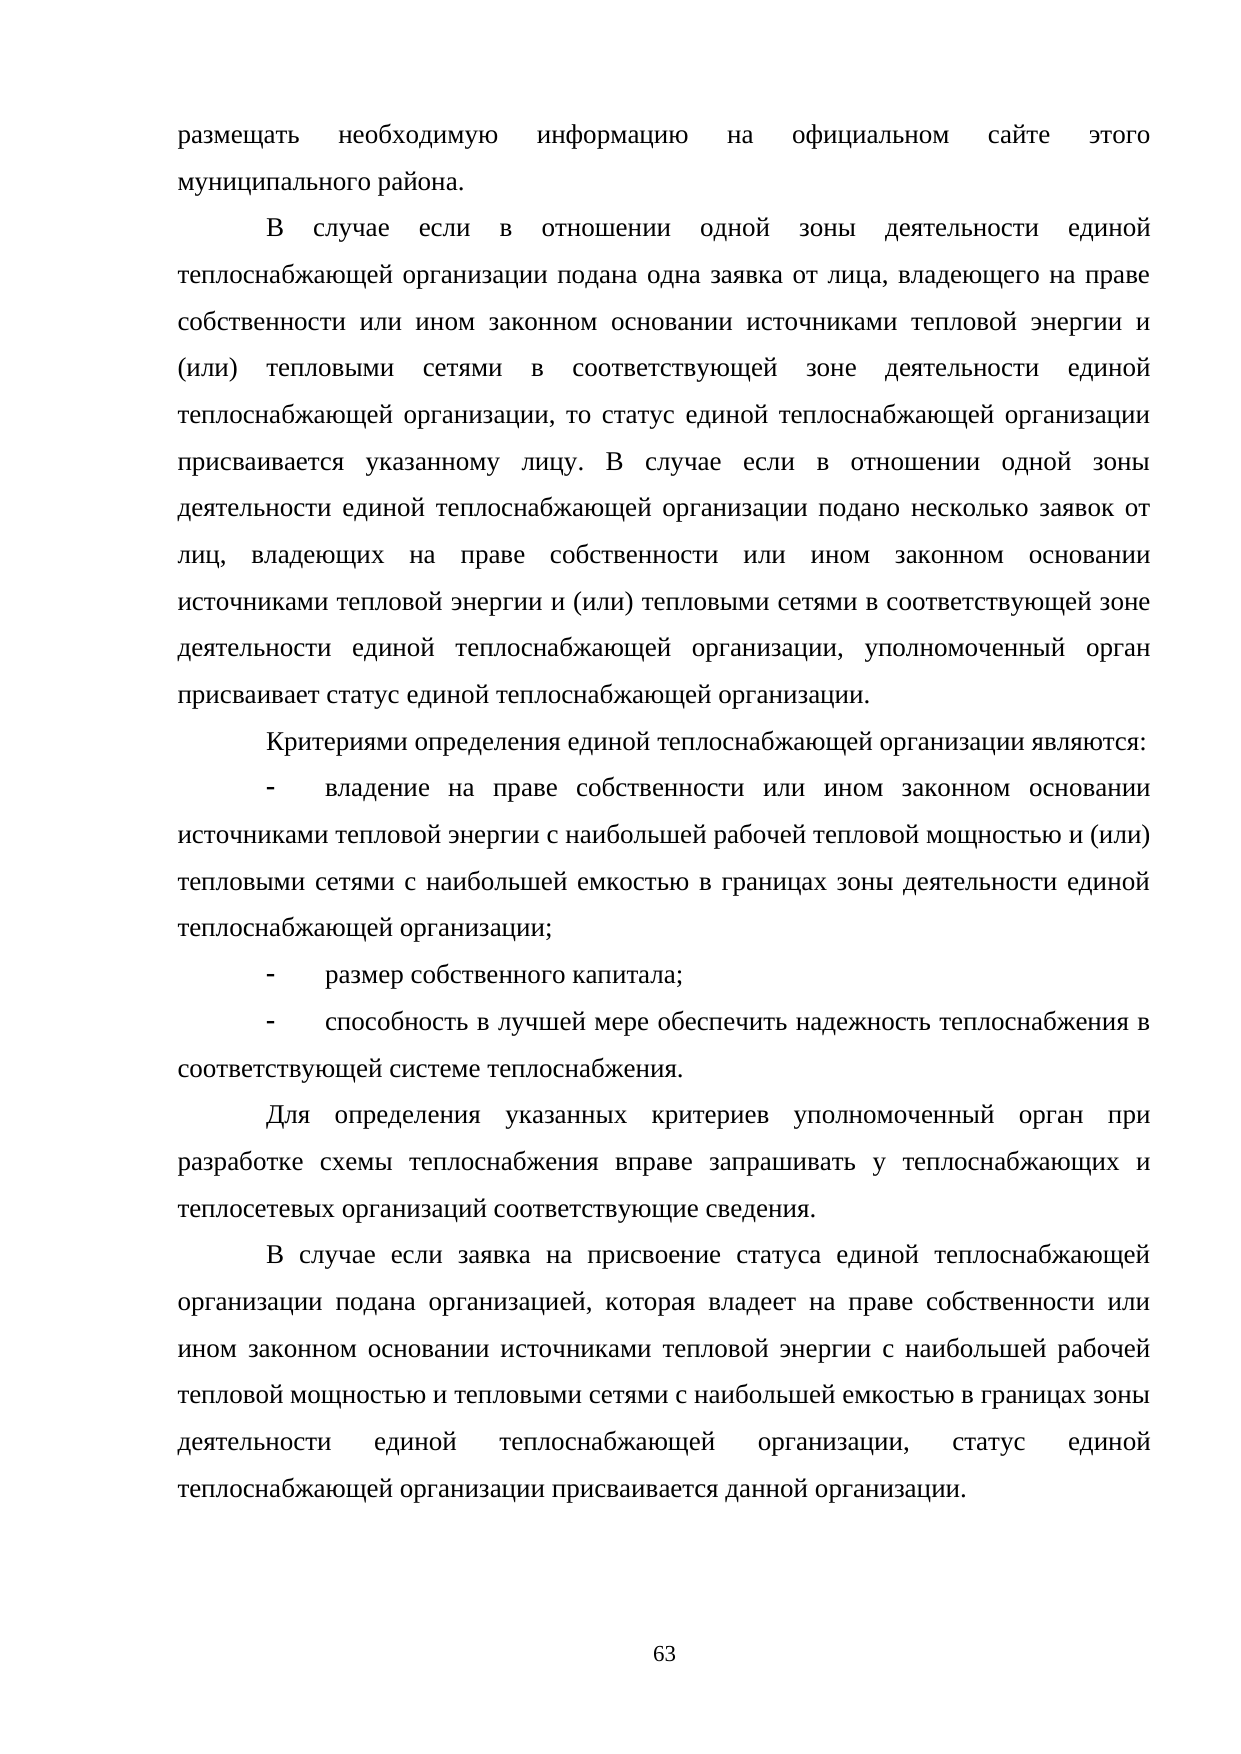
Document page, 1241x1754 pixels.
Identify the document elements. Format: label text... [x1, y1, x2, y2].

list способность в лучшей мере обеспечить надежность теплоснабжения в соответствующей системе теплоснабжения. [177, 1005, 1152, 1083]
list владение на праве собственности или ином законном основании источниками тепловой энергии с наибольшей рабочей тепловой мощностью и (или) тепловыми сетями с наибольшей емкостью в границах зоны деятельности единой теплоснабжающей организации; [177, 771, 1152, 943]
text В случае если в отношении одной зоны деятельности единой теплоснабжающей организации подана одна заявка от лица, владеющего на праве собственности или ином законном основании источниками тепловой энергии и (или) тепловыми сетями в соответствующей зоне деятельности единой теплоснабжающей организации, то статус единой теплоснабжающей организации присваивается указанному лицу. В случае если в отношении одной зоны деятельности единой теплоснабжающей организации подано несколько заявок от лиц, владеющих на праве собственности или ином законном основании источниками тепловой энергии и (или) тепловыми сетями в соответствующей зоне деятельности единой теплоснабжающей организации, уполномоченный орган присваивает статус единой теплоснабжающей организации. [177, 211, 1152, 709]
text В случае если заявка на присвоение статуса единой теплоснабжающей организации подана организацией, которая владеет на праве собственности или ином законном основании источниками тепловой энергии с наибольшей рабочей тепловой мощностью и тепловыми сетями с наибольшей емкостью в границах зоны деятельности единой теплоснабжающей организации, статус единой теплоснабжающей организации присваивается данной организации. [177, 1238, 1152, 1503]
list размер собственного капитала; [177, 958, 1152, 989]
text Для определения указанных критериев уполномоченный орган при разработке схемы теплоснабжения вправе запрашивать у теплоснабжающих и теплосетевых организаций соответствующие сведения. [177, 1098, 1152, 1223]
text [177, 118, 1152, 196]
text Критериями определения единой теплоснабжающей организации являются: [177, 725, 1152, 756]
